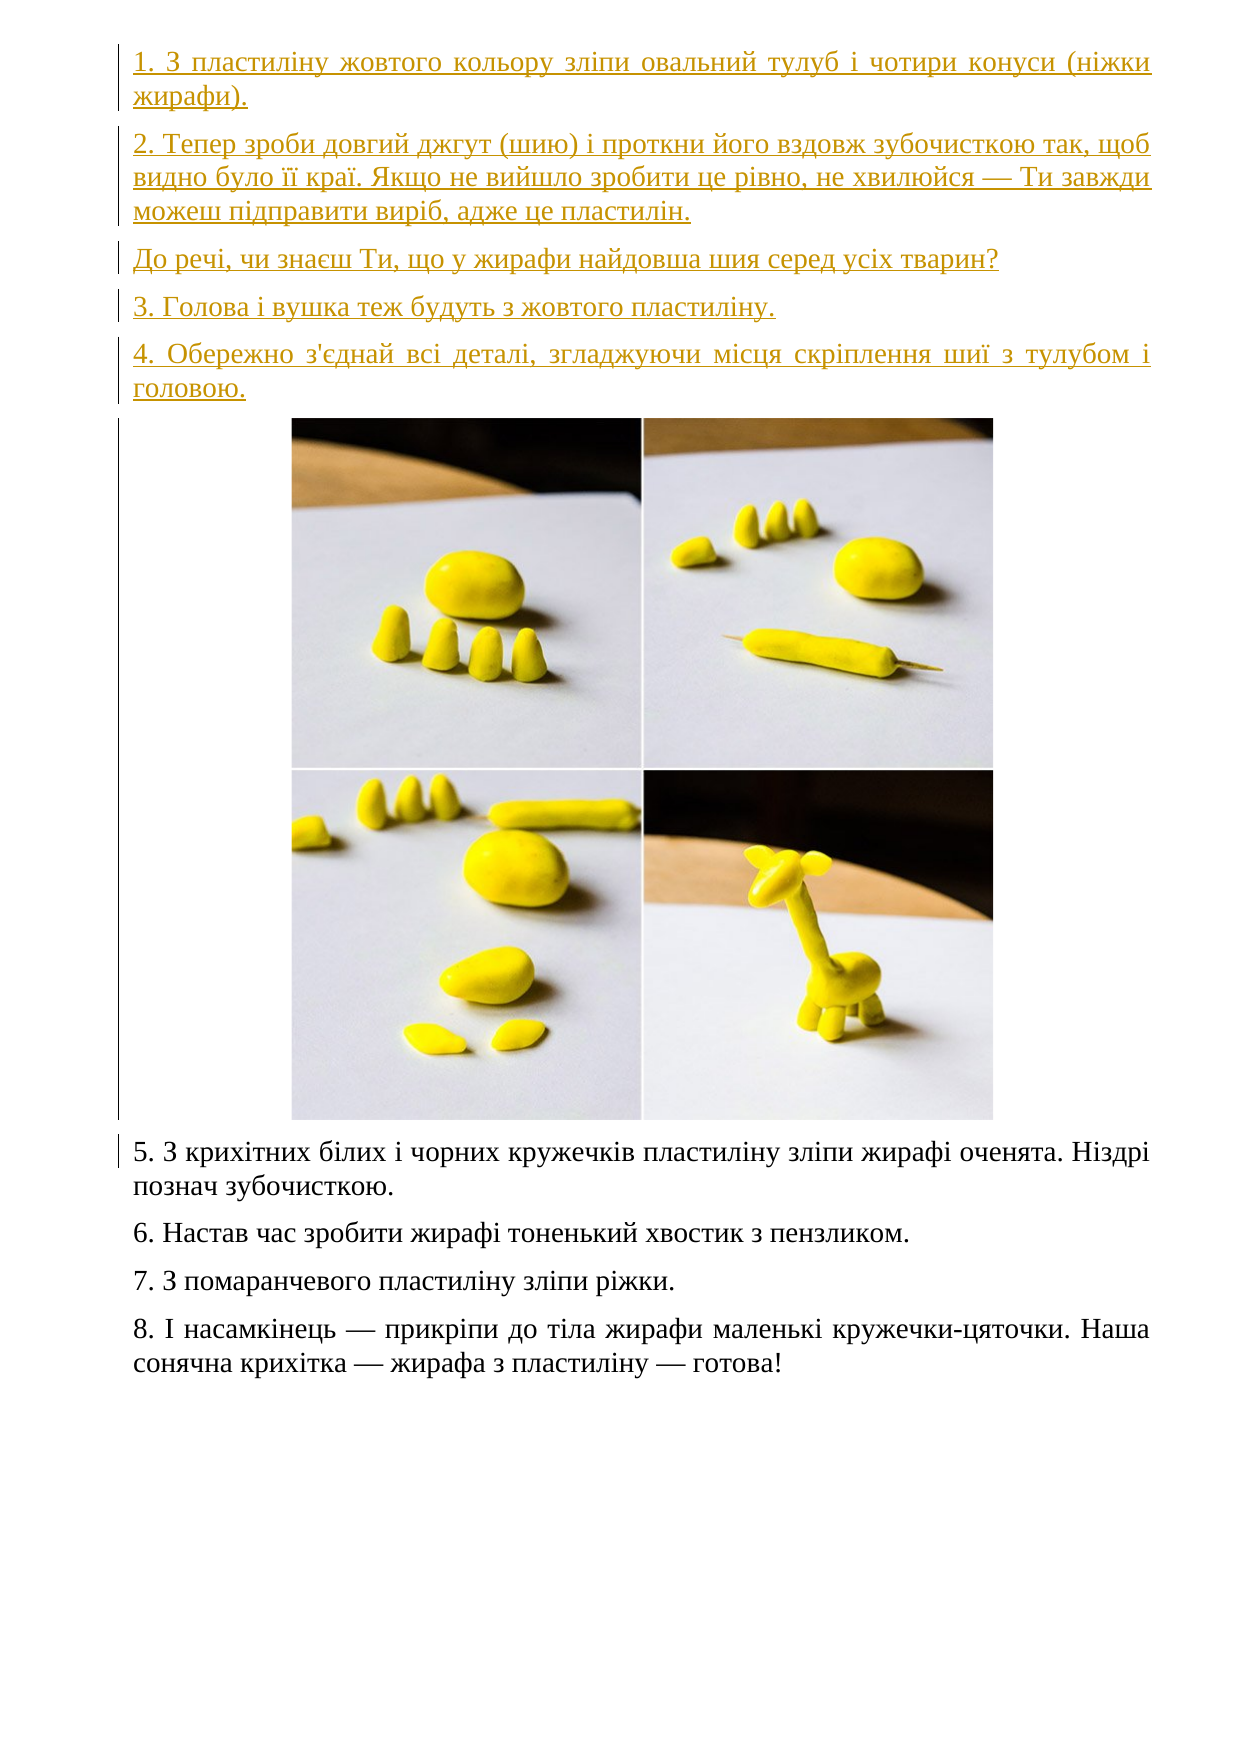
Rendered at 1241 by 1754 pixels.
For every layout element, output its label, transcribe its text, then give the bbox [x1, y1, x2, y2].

text 5. З крихітних білих і чорних кружечків пластиліну зліпи жирафі оченята. Ніздрі познач зубочисткою. [133, 1134, 1152, 1201]
text 7. З помаранчевого пластиліну зліпи ріжки. [133, 1263, 1152, 1297]
text 6. Настав час зробити жирафі тоненький хвостик з пензликом. [133, 1216, 1152, 1249]
text 8. І насамкінець — прикріпи до тіла жирафи маленькі кружечки-цяточки. Наша сонячна крихітка — жирафа з пластиліну — готова! [133, 1311, 1152, 1378]
picture [291, 418, 994, 1120]
